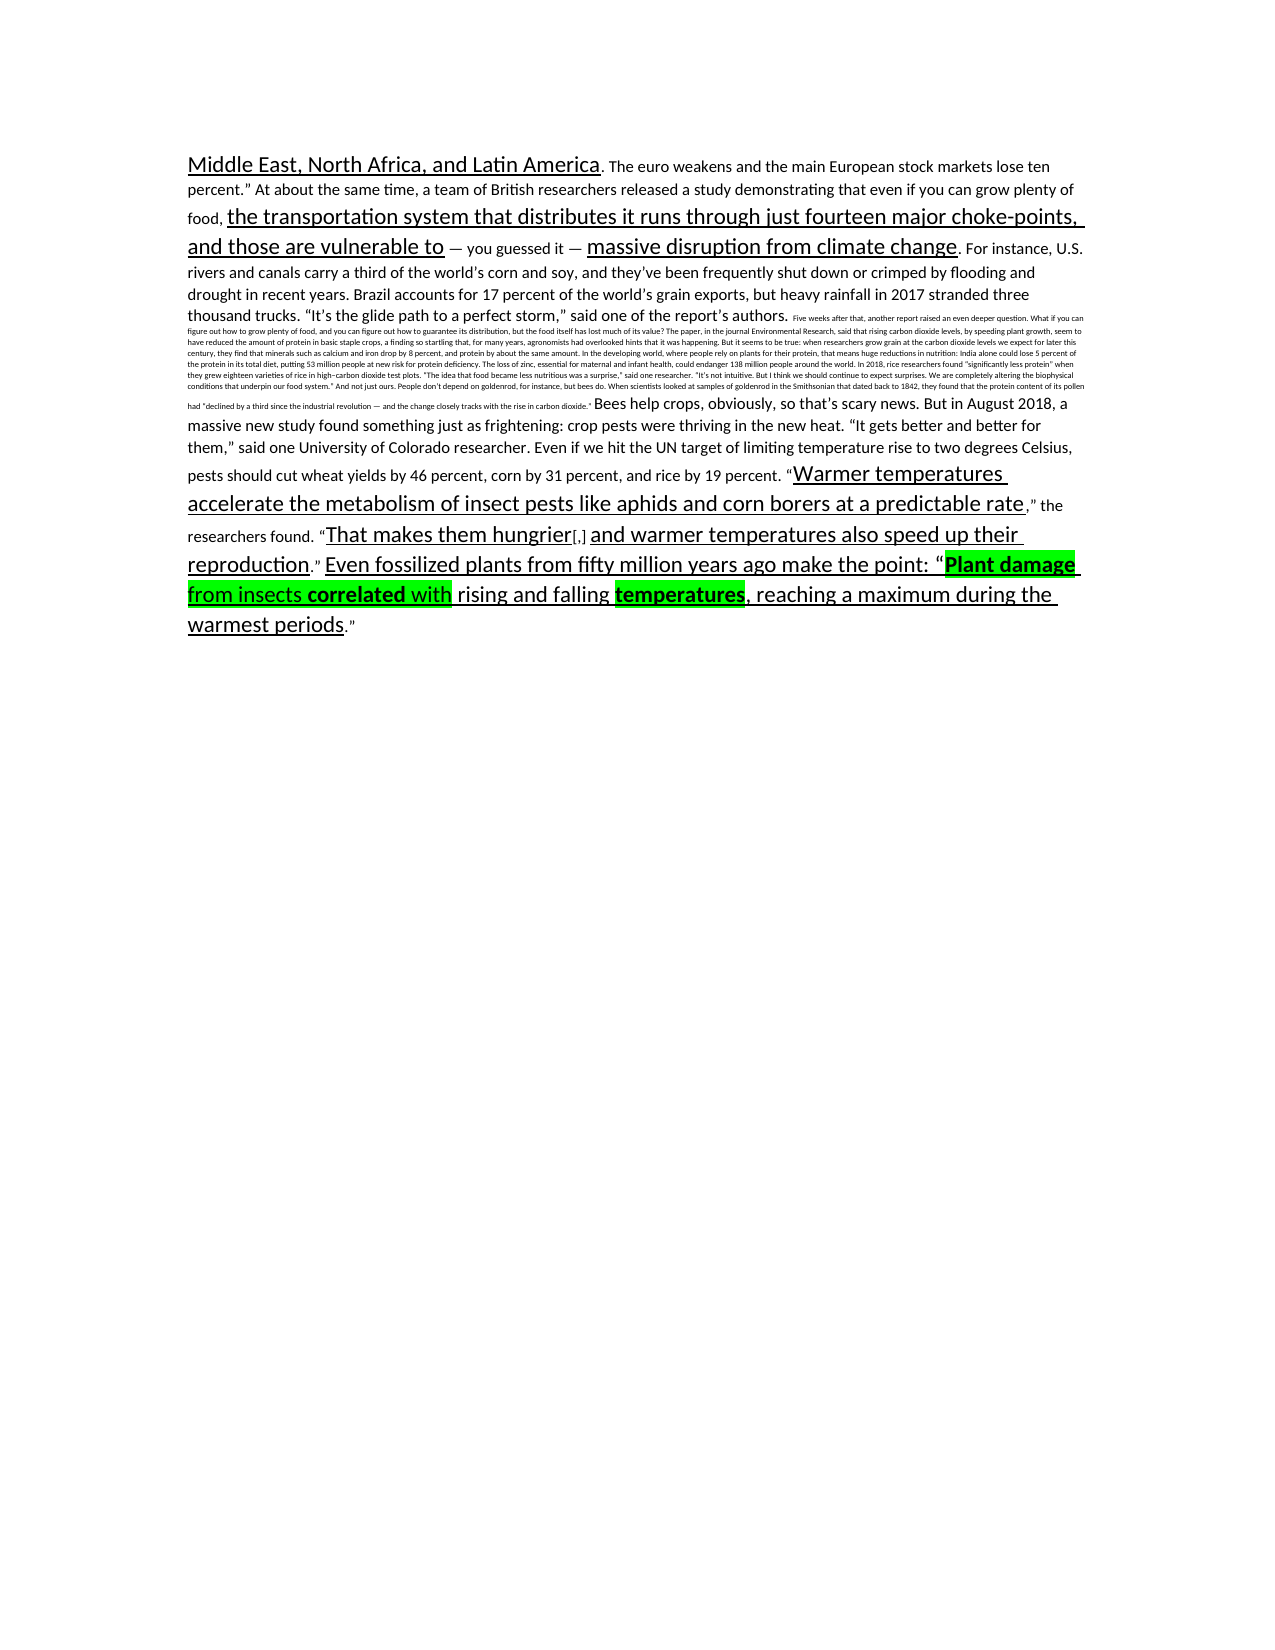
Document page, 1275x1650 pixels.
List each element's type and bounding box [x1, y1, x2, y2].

text [187, 150, 1087, 638]
